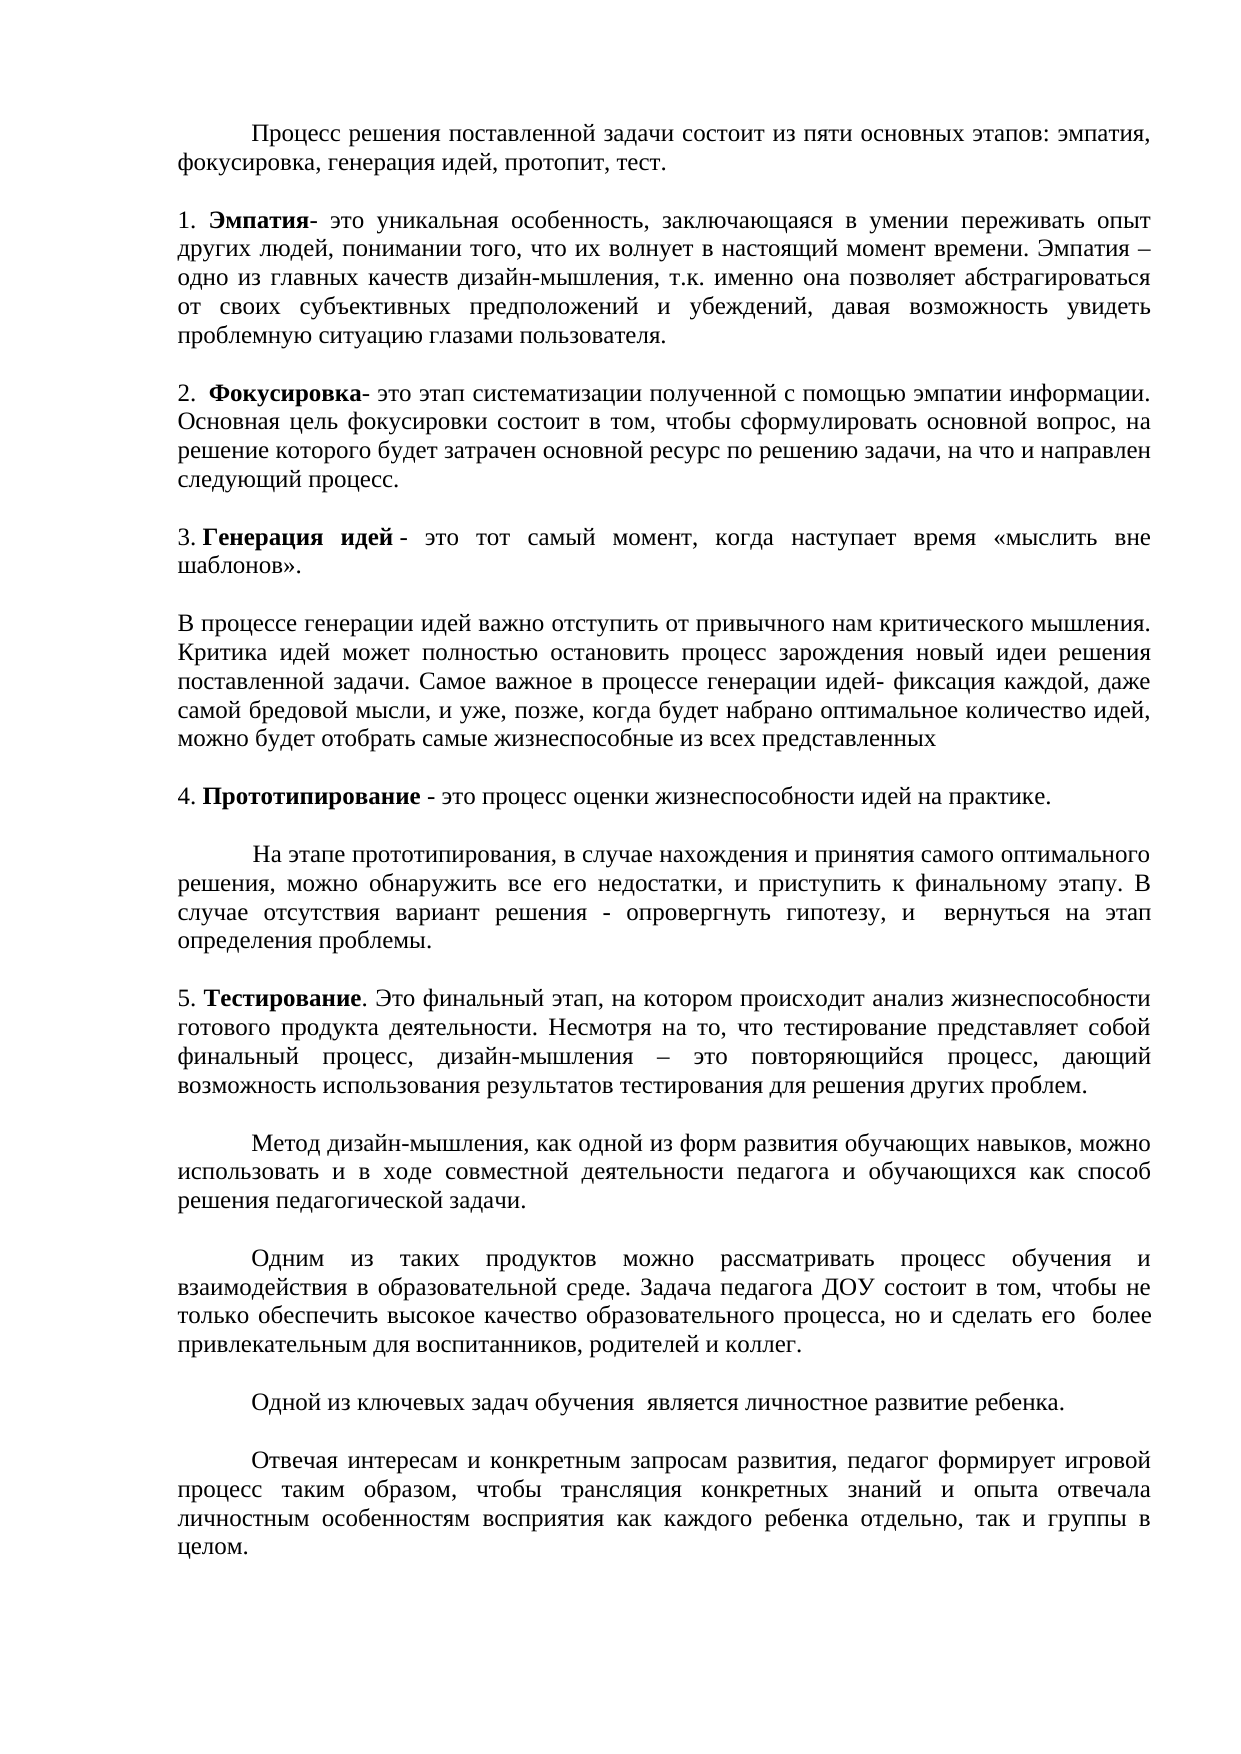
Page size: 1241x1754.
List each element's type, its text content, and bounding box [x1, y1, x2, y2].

text Метод дизайн-мышления, как одной из форм развития обучающих навыков, можно использовать и в ходе совместной деятельности педагога и обучающихся как способ решения педагогической задачи. [177, 1128, 1152, 1214]
text 3. Генерация идей - это тот самый момент, когда наступает время «мыслить вне шаблонов». [177, 522, 1152, 579]
text 1. Эмпатия- это уникальная особенность, заключающаяся в умении переживать опыт других людей, понимании того, что их волнует в настоящий момент времени. Эмпатия – одно из главных качеств дизайн-мышления, т.к. именно она позволяет абстрагироваться от своих субъективных предположений и убеждений, давая возможность увидеть проблемную ситуацию глазами пользователя. [177, 205, 1152, 348]
text Одной из ключевых задач обучения является личностное развитие ребенка. [177, 1387, 1152, 1416]
text На этапе прототипирования, в случае нахождения и принятия самого оптимального решения, можно обнаружить все его недостатки, и приступить к финальному этапу. В случае отсутствия вариант решения - опровергнуть гипотезу, и вернуться на этап определения проблемы. [177, 839, 1152, 954]
text Отвечая интересам и конкретным запросам развития, педагог формирует игровой процесс таким образом, чтобы трансляция конкретных знаний и опыта отвечала личностным особенностям восприятия как каждого ребенка отдельно, так и группы в целом. [177, 1445, 1152, 1560]
text Процесс решения поставленной задачи состоит из пяти основных этапов: эмпатия, фокусировка, генерация идей, протопит, тест. [177, 118, 1152, 176]
text Одним из таких продуктов можно рассматривать процесс обучения и взаимодействия в образовательной среде. Задача педагога ДОУ состоит в том, чтобы не только обеспечить высокое качество образовательного процесса, но и сделать его более привлекательным для воспитанников, родителей и коллег. [177, 1243, 1152, 1358]
text 2. Фокусировка- это этап систематизации полученной с помощью эмпатии информации. Основная цель фокусировки состоит в том, чтобы сформулировать основной вопрос, на решение которого будет затрачен основной ресурс по решению задачи, на что и направлен следующий процесс. [177, 378, 1152, 493]
text 5. Тестирование. Это финальный этап, на котором происходит анализ жизнеспособности готового продукта деятельности. Несмотря на то, что тестирование представляет собой финальный процесс, дизайн-мышления – это повторяющийся процесс, дающий возможность использования результатов тестирования для решения других проблем. [177, 983, 1152, 1098]
text 4. Прототипирование - это процесс оценки жизнеспособности идей на практике. [177, 781, 1152, 810]
text В процессе генерации идей важно отступить от привычного нам критического мышления. Критика идей может полностью остановить процесс зарождения новый идеи решения поставленной задачи. Самое важное в процессе генерации идей- фиксация каждой, даже самой бредовой мысли, и уже, позже, когда будет набрано оптимальное количество идей, можно будет отобрать самые жизнеспособные из всех представленных [177, 608, 1152, 752]
